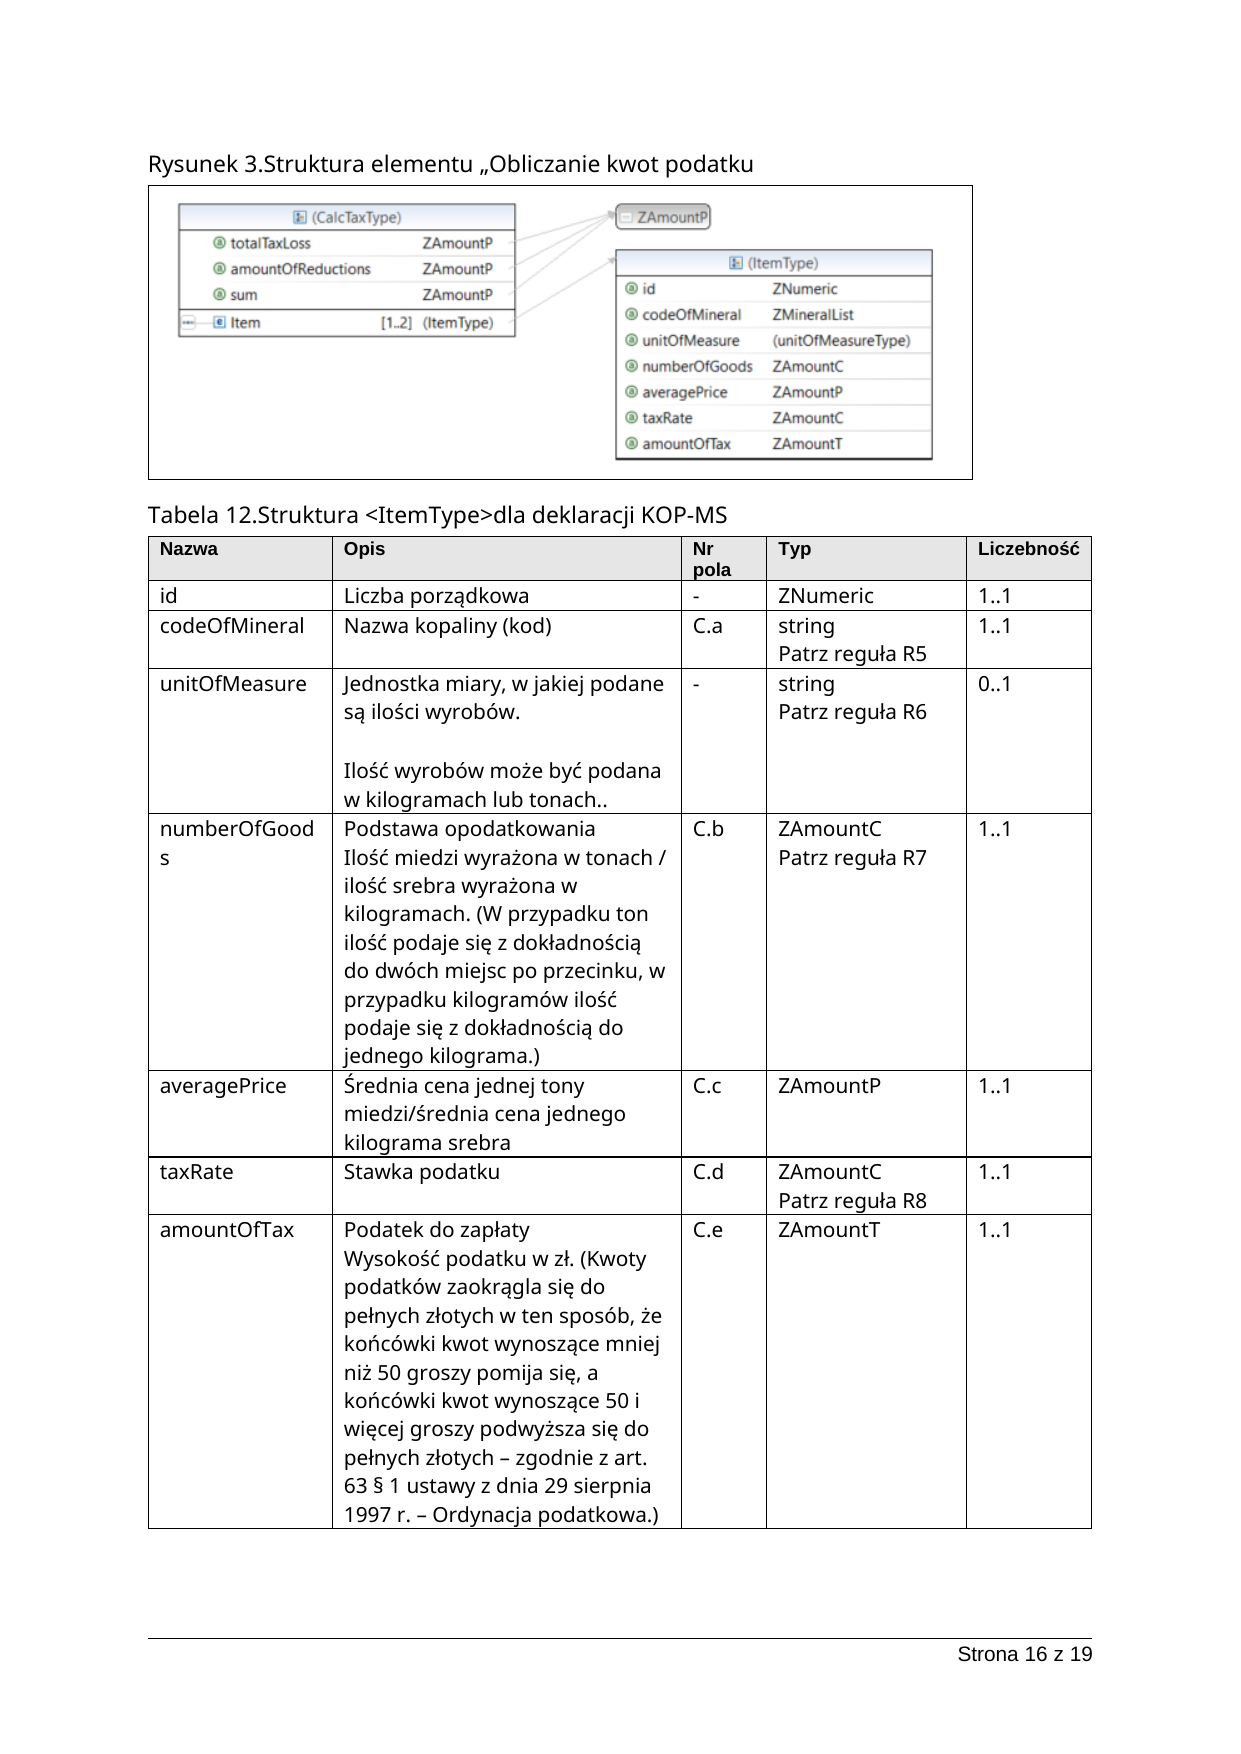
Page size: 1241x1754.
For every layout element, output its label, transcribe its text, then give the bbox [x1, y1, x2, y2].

picture [149, 186, 972, 479]
table_header Nazwa [149, 537, 332, 580]
table_cell - [682, 581, 766, 610]
table_cell 1..1 [967, 1158, 1091, 1214]
table_cell ZAmountC Patrz reguła R8 [767, 1158, 966, 1214]
table_cell ZNumeric [767, 581, 966, 610]
table_cell codeOfMineral [149, 611, 332, 668]
table_cell string Patrz reguła R5 [767, 611, 966, 668]
table_cell Podatek do zapłaty Wysokość podatku w zł. (Kwoty podatków zaokrągla się do pełnych złotych w ten sposób, że końcówki kwot wynoszące mniej niż 50 groszy pomija się, a końcówki kwot wynoszące 50 i więcej groszy podwyższa się do pełnych złotych – zgodnie z art. 63 § 1 ustawy z dnia 29 sierpnia 1997 r. – Ordynacja podatkowa.) [333, 1215, 681, 1528]
table_cell 0..1 [967, 669, 1091, 813]
table_cell 1..1 [967, 581, 1091, 610]
table_header Nr pola [682, 537, 766, 580]
table_cell 1..1 [967, 1215, 1091, 1528]
table_cell Nazwa kopaliny (kod) [333, 611, 681, 668]
table_cell 1..1 [967, 611, 1091, 668]
table_cell taxRate [149, 1158, 332, 1214]
table_cell averagePrice [149, 1071, 332, 1156]
table_cell numberOfGoods [149, 814, 332, 1070]
table_cell C.d [682, 1158, 766, 1214]
table_cell Liczba porządkowa [333, 581, 681, 610]
table_cell C.a [682, 611, 766, 668]
table_cell C.e [682, 1215, 766, 1528]
table_cell Średnia cena jednej tony miedzi/średnia cena jednego kilograma srebra [333, 1071, 681, 1156]
table_cell Stawka podatku [333, 1158, 681, 1214]
table_cell unitOfMeasure [149, 669, 332, 813]
table_cell C.b [682, 814, 766, 1070]
table_cell string Patrz reguła R6 [767, 669, 966, 813]
table_header Typ [767, 537, 966, 580]
table_header Liczebność [967, 537, 1091, 580]
table_cell id [149, 581, 332, 610]
table_cell ZAmountT [767, 1215, 966, 1528]
table_cell ZAmountP [767, 1071, 966, 1156]
table_header Opis [333, 537, 681, 580]
table_cell amountOfTax [149, 1215, 332, 1528]
table_cell C.c [682, 1071, 766, 1156]
table_cell 1..1 [967, 814, 1091, 1070]
table_cell Podstawa opodatkowania Ilość miedzi wyrażona w tonach / ilość srebra wyrażona w kilogramach. (W przypadku ton ilość podaje się z dokładnością do dwóch miejsc po przecinku, w przypadku kilogramów ilość podaje się z dokładnością do jednego kilograma.) [333, 814, 681, 1070]
table_cell Jednostka miary, w jakiej podane są ilości wyrobów. Ilość wyrobów może być podana w kilogramach lub tonach.. [333, 669, 681, 813]
table_cell 1..1 [967, 1071, 1091, 1156]
table_cell ZAmountC Patrz reguła R7 [767, 814, 966, 1070]
table_cell - [682, 669, 766, 813]
